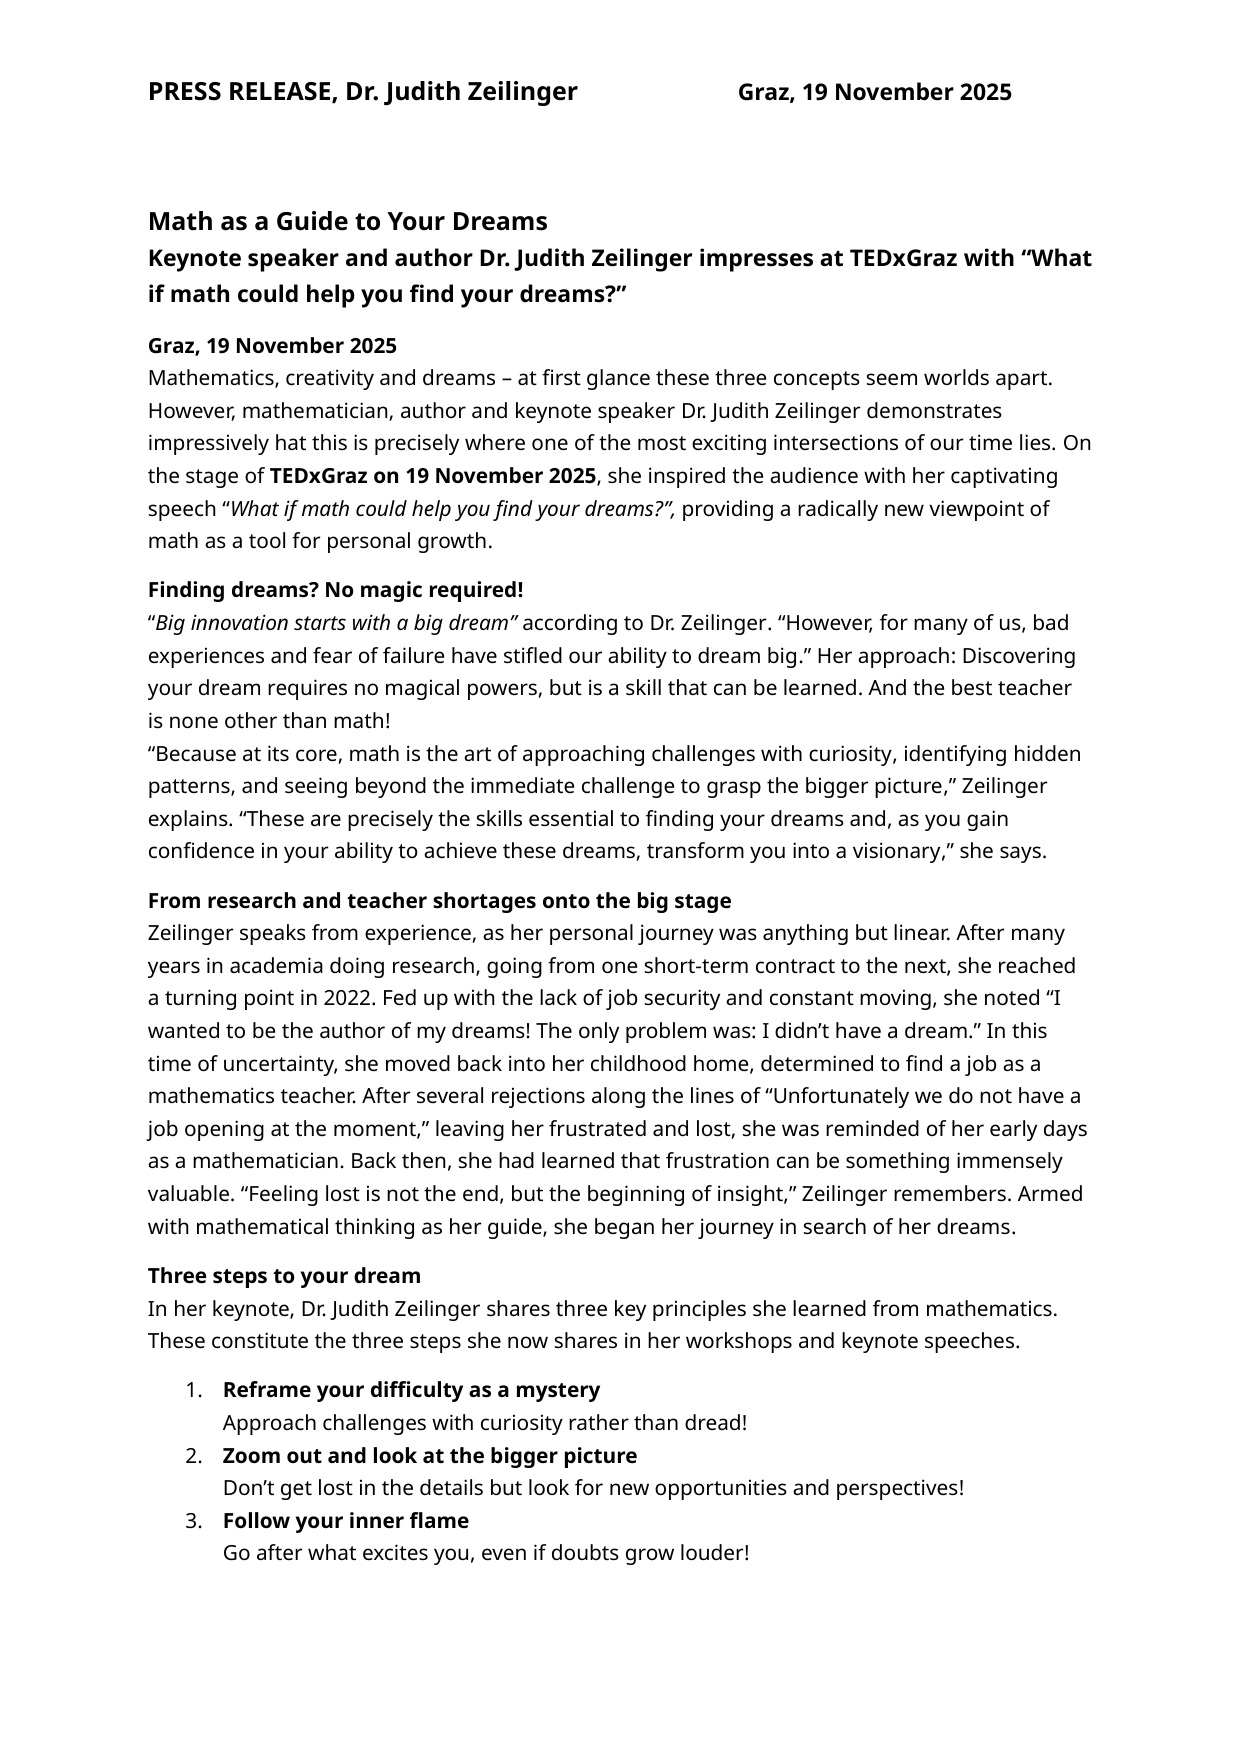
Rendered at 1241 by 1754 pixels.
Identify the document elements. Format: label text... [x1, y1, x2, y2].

list Reframe your difficulty as a mystery Approach challenges with curiosity rather than dread! [185, 1376, 1093, 1437]
list Follow your inner flame Go after what excites you, even if doubts grow louder! [185, 1539, 1093, 1600]
text From research and teacher shortages onto the big stage Zeilinger speaks from experience, as her personal journey was anything but linear. After many years in academia doing research, going from one short-term contract to the next, she reached a turning point in 2022. Fed up with the lack of job security and constant moving, she noted “I wanted to be the author of my dreams! The only problem was: I didn’t have a dream.” In this time of uncertainty, she moved back into her childhood home, determined to find a job as a mathematics teacher. After several rejections along the lines of “Unfortunately we do not have a job opening at the moment,” leaving her frustrated and lost, she was reminded of her early days as a mathematician. Back then, she had learned that frustration can be something immensely valuable. “Feeling lost is not the end, but the beginning of insight,” Zeilinger remembers. Armed with mathematical thinking as her guide, she began her journey in search of her dreams. [148, 886, 1093, 1240]
text Finding dreams? No magic required! “Big innovation starts with a big dream” according to Dr. Zeilinger. “However, for many of us, bad experiences and fear of failure have stifled our ability to dream big.” Her approach: Discovering your dream requires no magical powers, but is a skill that can be learned. And the best teacher is none other than math! “Because at its core, math is the art of approaching challenges with curiosity, identifying hidden patterns, and seeing beyond the immediate challenge to grasp the bigger picture,” Zeilinger explains. “These are precisely the skills essential to finding your dreams and, as you gain confidence in your ability to achieve these dreams, transform you into a visionary,” she says. [148, 576, 1093, 865]
text Graz, 19 November 2025 Mathematics, creativity and dreams – at first glance these three concepts seem worlds apart. However, mathematician, author and keynote speaker Dr. Judith Zeilinger demonstrates impressively hat this is precisely where one of the most exciting intersections of our time lies. On the stage of TEDxGraz on 19 November 2025, she inspired the audience with her captivating speech “What if math could help you find your dreams?”, providing a radically new viewpoint of math as a tool for personal growth. [148, 331, 1093, 555]
text Three steps to your dream In her keynote, Dr. Judith Zeilinger shares three key principles she learned from mathematics. These constitute the three steps she now shares in her workshops and keynote speeches. [148, 1261, 1093, 1355]
list Zoom out and look at the bigger picture Don’t get lost in the details but look for new opportunities and perspectives! [185, 1457, 1093, 1518]
text Math as a Guide to Your Dreams Keynote speaker and author Dr. Judith Zeilinger impresses at TEDxGraz with “What if math could help you find your dreams?” [148, 203, 1093, 309]
